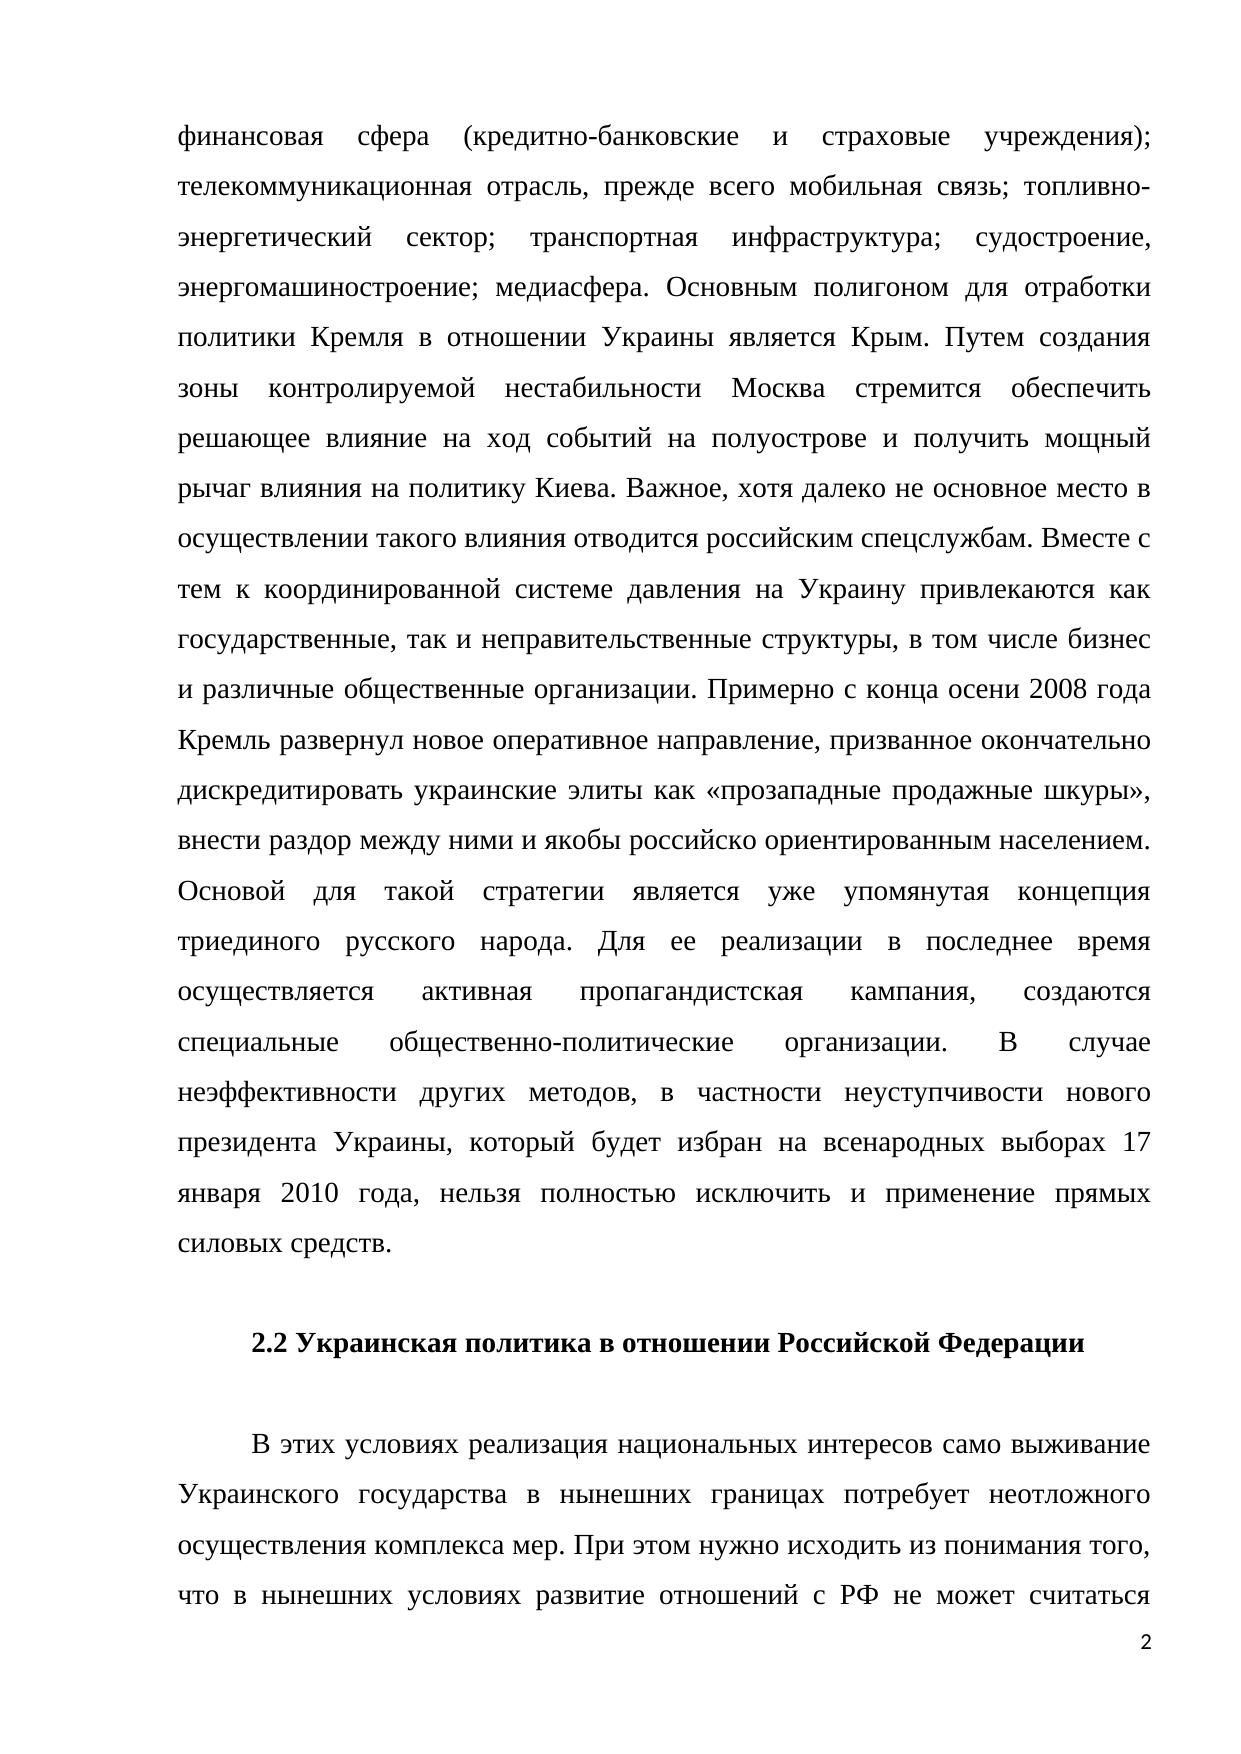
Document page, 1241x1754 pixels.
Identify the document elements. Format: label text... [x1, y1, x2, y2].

text 2.2 Украинская политика в отношении Российской Федерации [177, 1326, 1152, 1359]
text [177, 1426, 1152, 1611]
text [177, 118, 1152, 1258]
